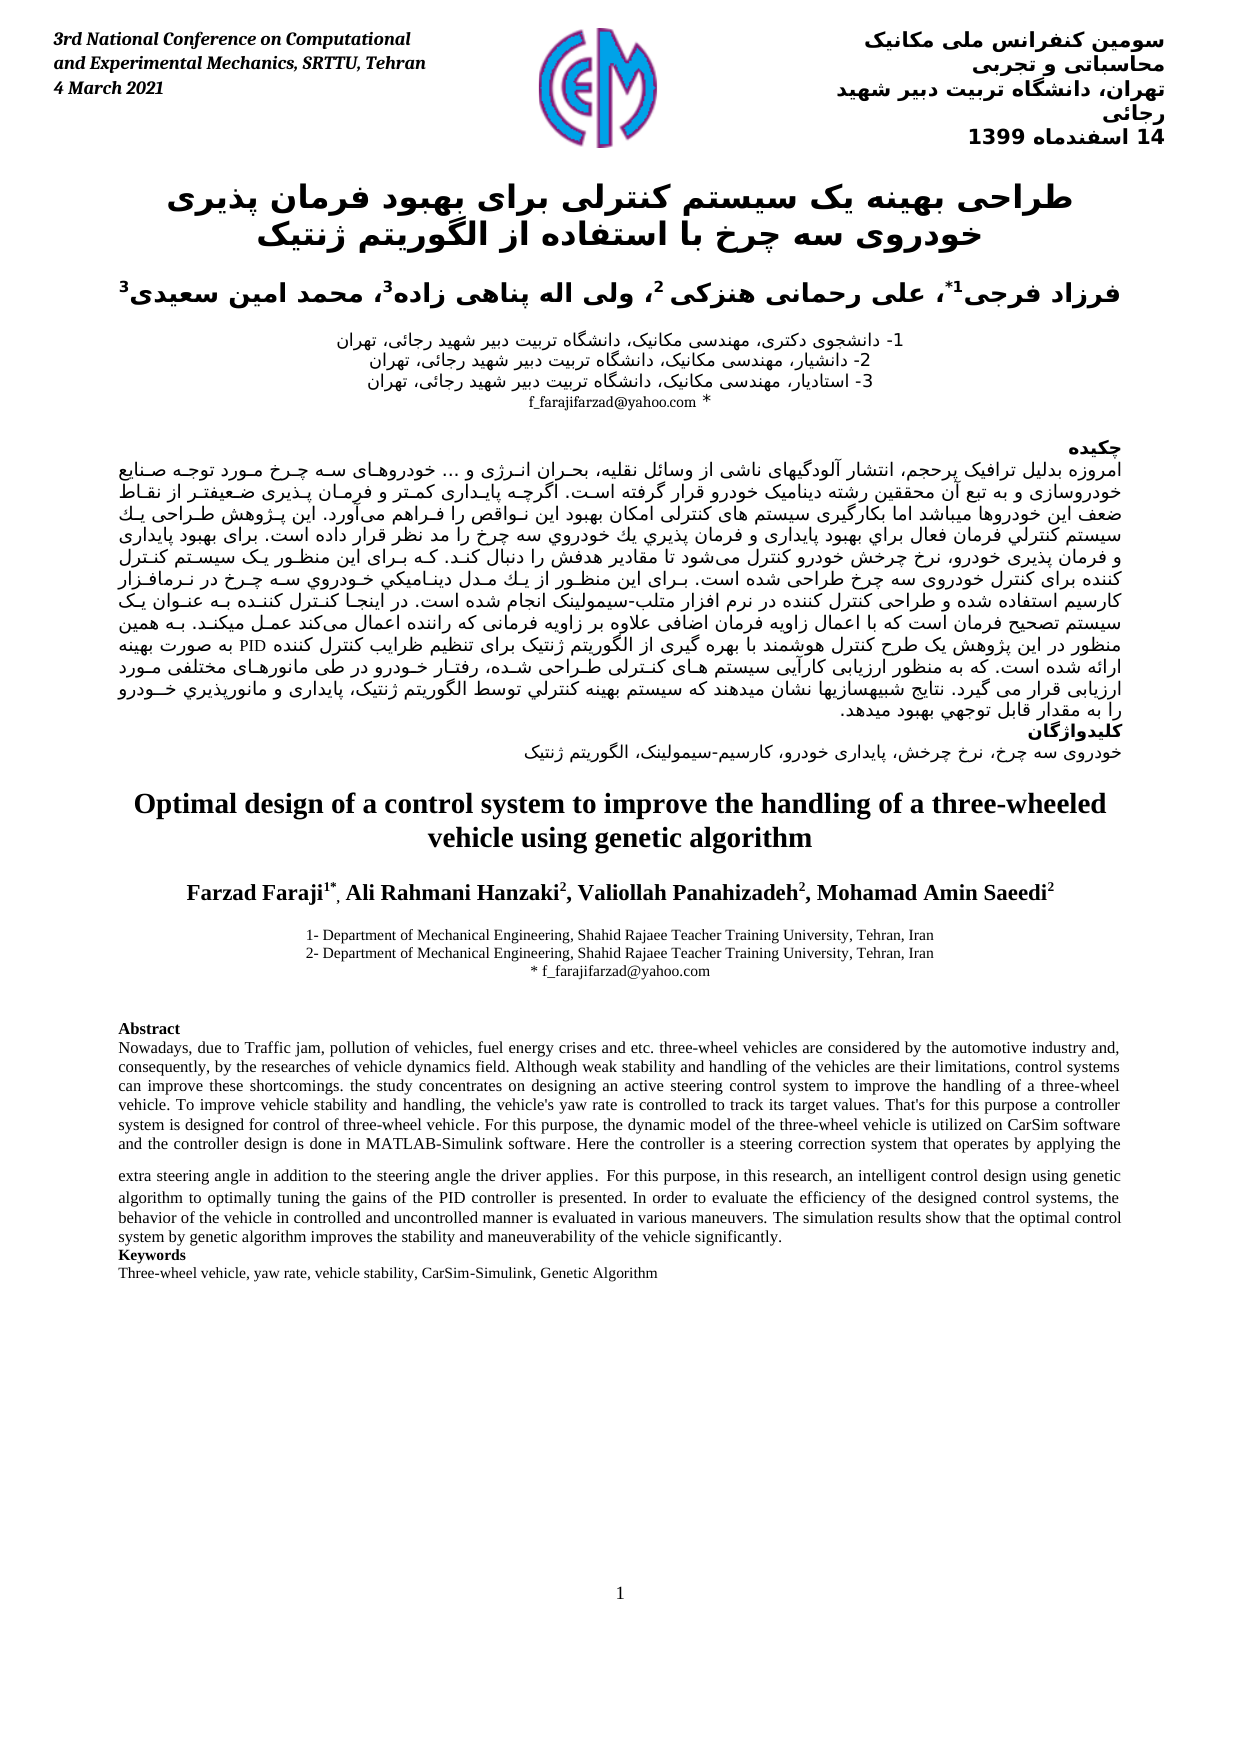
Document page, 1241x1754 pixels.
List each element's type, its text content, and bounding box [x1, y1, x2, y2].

text 3- استادیار، مهندسی مکانیک، دانشگاه تربیت دبیر شهید رجائی، تهران [118, 371, 1122, 391]
text 1- دانشجوی دکتری، مهندسی مکانیک، دانشگاه تربیت دبیر شهید رجائی، تهران [118, 329, 1122, 350]
text * f_farajifarzad@yahoo.com [118, 962, 1122, 980]
title Nowadays, due to Traffic jam, pollution of vehicles, fuel energy crises and etc. three-wheel vehicles are considered by the automotive industry and, consequently, by the researches of vehicle dynamics field. Although weak stability and handling of the vehicles are their limitations, control systems can improve these shortcomings. the study concentrates on designing an active steering control system to improve the handling of a three-wheel vehicle. To improve vehicle stability and handling, the vehicle's yaw rate is controlled to track its target values. That's for this purpose a controller system is designed for control of three-wheel vehicle. For this purpose, the dynamic model of the three-wheel vehicle is utilized on CarSim software and the controller design is done in MATLAB-Simulink software. Here the controller is a steering correction system that operates by applying the extra steering angle in addition to the steering angle the driver applies. For this purpose, in this research, an intelligent control design using genetic algorithm to optimally tuning the gains of the PID controller is presented. In order to evaluate the efficiency of the designed control systems, the behavior of the vehicle in controlled and uncontrolled manner is evaluated in various maneuvers. The simulation results show that the optimal control system by genetic algorithm improves the stability and maneuverability of the vehicle significantly. [118, 1038, 1122, 1246]
text Three-wheel vehicle, yaw rate, vehicle stability, CarSim-Simulink, Genetic Algorithm [118, 1264, 1122, 1282]
picture [538, 28, 671, 148]
text 2- Department of Mechanical Engineering, Shahid Rajaee Teacher Training University, Tehran, Iran [118, 944, 1122, 962]
title Optimal design of a control system to improve the handling of a three-wheeled vehicle using genetic algorithm [118, 787, 1122, 854]
text 1- Department of Mechanical Engineering, Shahid Rajaee Teacher Training University, Tehran, Iran [118, 926, 1122, 944]
text کلید‌واژگان [118, 721, 1122, 742]
text * f_farajifarzad@yahoo.com [118, 391, 1122, 412]
text امروزه بدلیل ترافیک پرحجم، انتشار آلودگیهای ناشی از وسائل نقلیه، بحران انرژی و ... خودروهای سه چرخ مورد توجه صنایع خودروسازی و به تبع آن محققین رشته دینامیک خودرو قرار گرفته است. اگرچه پایداری کمتر و فرمان پذیری ضعیفتر از نقاط ضعف این خودروها میباشد اما بکارگیری سیستم های کنترلی امکان بهبود این نواقص را فراهم می‌آورد. اين پژوهش طراحی يك سيستم كنترلي فرمان فعال براي بهبود پایداری و فرمان پذيري يك خودروي سه چرخ را مد نظر قرار داده است. برای بهبود پایداری و فرمان پذیری خودرو، نرخ چرخش خودرو کنترل می‌شود تا مقادیر هدفش را دنبال کند. که برای این منظور یک سیستم کنترل کننده برای کنترل خودروی سه چرخ طراحی شده است. برای این منظور از يك مدل ديناميكي خودروي سه چرخ در نرمافزار كارسيم استفاده شده و طراحی کنترل کننده در نرم افزار متلب-سیمولینک انجام شده است. در اینجا کنترل کننده به عنوان یک سیستم تصحیح فرمان است که با اعمال زاویه فرمان اضافی علاوه بر زاویه فرمانی که راننده اعمال می‌کند عمل میکند. به همین منظور در این پژوهش یک طرح کنترل هوشمند با بهره گیری از الگوریتم ژنتیک برای تنظیم ظرایب کنترل کننده PID به صورت بهینه ارائه شده است. که به منظور ارزیابی کارآیی سیستم های کنترلی طراحی شده، رفتار خودرو در طی مانورهای مختلفی مورد ارزیابی قرار می گیرد. نتايج شبيهسازيها نشان ميدهند كه سيستم بهینه كنترلي توسط الگوریتم ژنتیک، پایداری و مانورپذيري خودرو را به مقدار قابل توجهي بهبود ميدهد. [118, 459, 1122, 721]
text Farzad Faraji1*, Ali Rahmani Hanzaki2, Valiollah Panahizadeh2, Mohamad Amin Saeedi2 [118, 879, 1122, 905]
text فرزاد فرجی1*، علی رحمانی هنزکی 2، ولی اله پناهی زاده3، محمد امین سعیدی3 [118, 278, 1122, 309]
title Abstract [118, 1018, 1122, 1038]
title Keywords [118, 1246, 1122, 1264]
text 2- دانشیار، مهندسی مکانیک، دانشگاه تربیت دبیر شهید رجائی، تهران [118, 350, 1122, 371]
text طراحی بهینه یک سیستم کنترلی برای بهبود فرمان پذیری خودروی سه چرخ با استفاده از الگوریتم ژنتیک [118, 178, 1122, 253]
text چکیده [118, 437, 1122, 459]
text خودروی سه چرخ، نرخ چرخش، پایداری خودرو، کارسیم-سیمولینک، الگوریتم ژنتیک [118, 742, 1122, 763]
